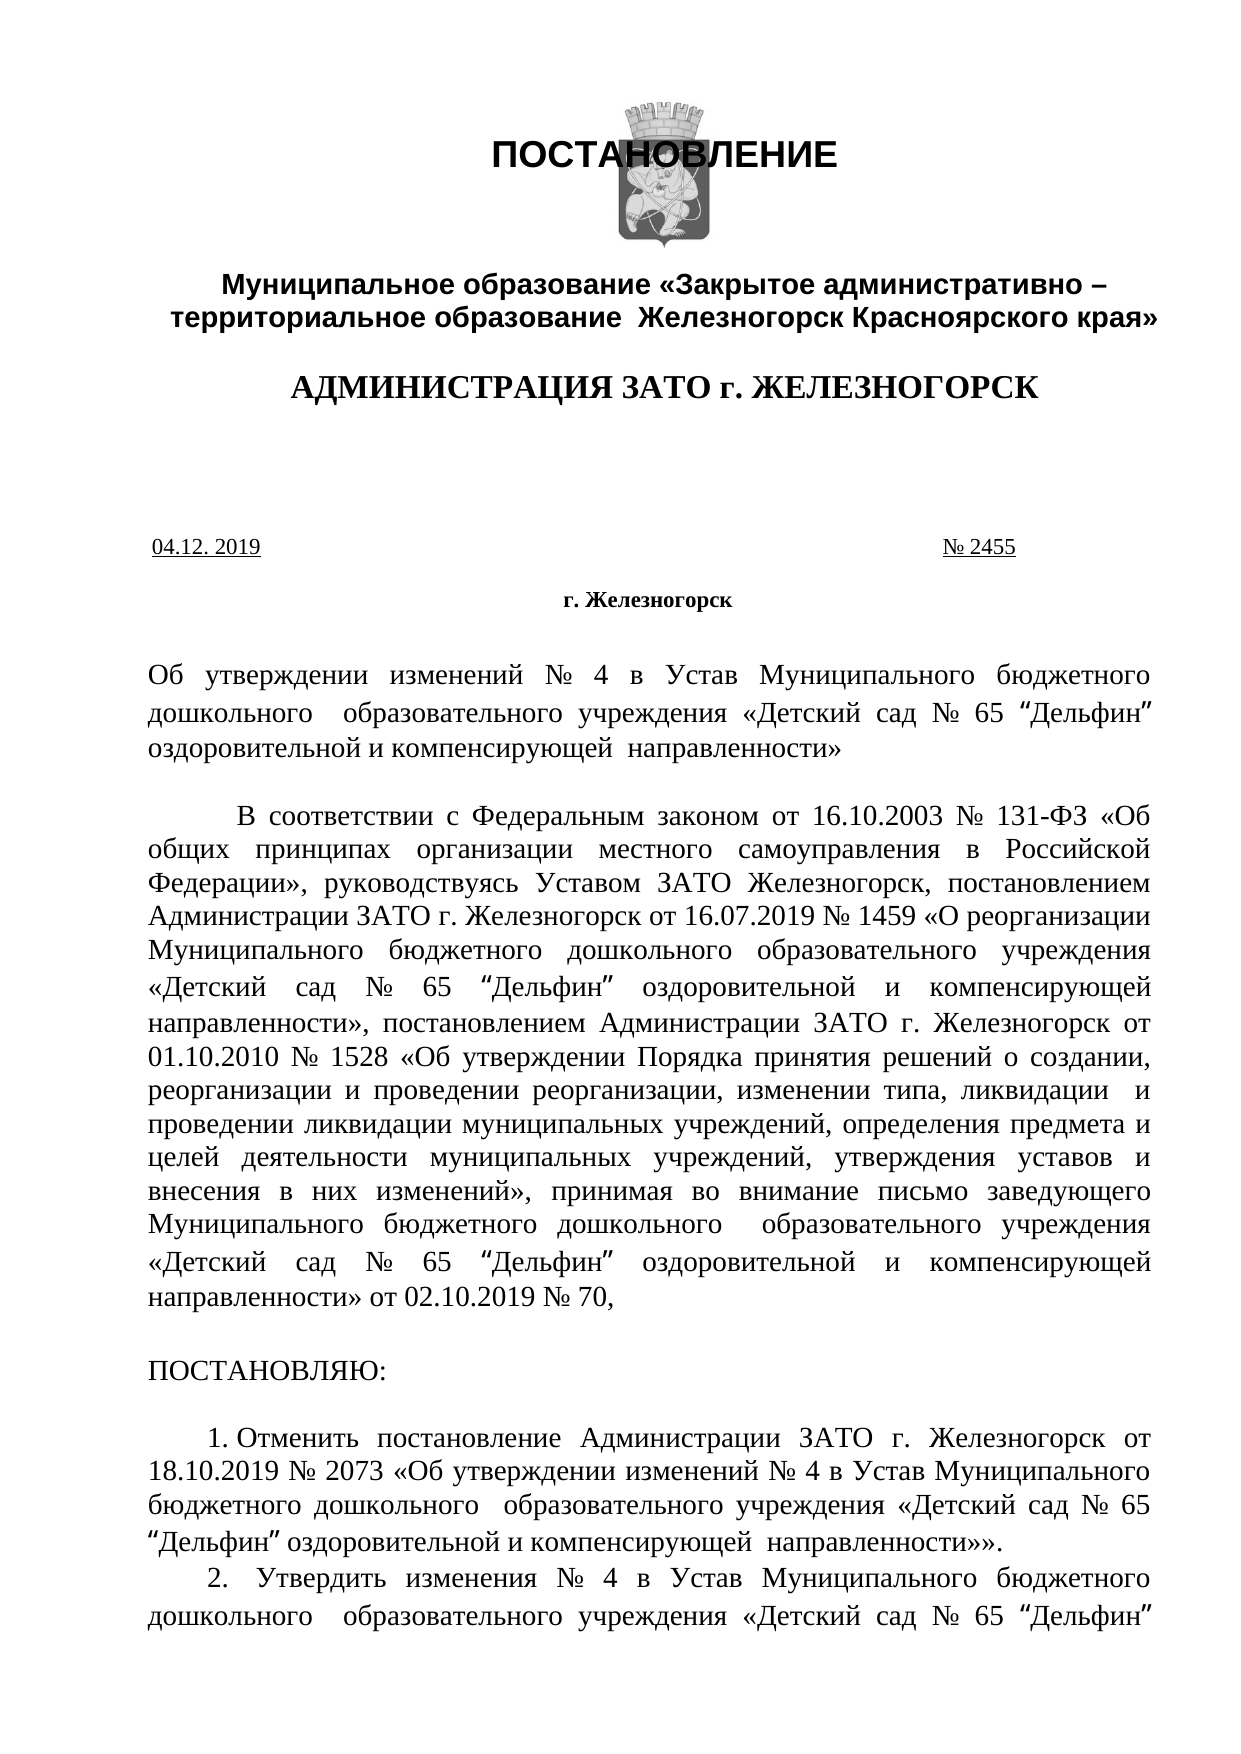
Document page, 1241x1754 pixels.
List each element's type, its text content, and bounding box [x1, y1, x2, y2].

text В соответствии с Федеральным законом от 16.10.2003 № 131-ФЗ «Об общих принципах организации местного самоуправления в Российской Федерации», руководствуясь Уставом ЗАТО Железногорск, постановлением Администрации ЗАТО г. Железногорск от 16.07.2019 № 1459 «О реорганизации Муниципального бюджетного дошкольного образовательного учреждения «Детский сад № 65 “Дельфин” оздоровительной и компенсирующей направленности», постановлением Администрации ЗАТО г. Железногорск от 01.10.2010 № 1528 «Об утверждении Порядка принятия решений о создании, реорганизации и проведении реорганизации, изменении типа, ликвидации и проведении ликвидации муниципальных учреждений, определения предмета и целей деятельности муниципальных учреждений, утверждения уставов и внесения в них изменений», принимая во внимание письмо заведующего Муниципального бюджетного дошкольного образовательного учреждения «Детский сад № 65 “Дельфин” оздоровительной и компенсирующей направленности» от 02.10.2019 № 70, [148, 798, 1152, 1313]
text ПОСТАНОВЛЕНИЕ [151, 133, 1178, 176]
text Муниципальное образование «Закрытое административно – территориальное образование Железногорск Красноярского края» [151, 267, 1178, 334]
list Отменить постановление Администрации ЗАТО г. Железногорск от 18.10.2019 № 2073 «Об утверждении изменений № 4 в Устав Муниципального бюджетного дошкольного образовательного учреждения «Детский сад № 65 “Дельфин” оздоровительной и компенсирующей направленности»». [148, 1420, 1152, 1560]
text Об утверждении изменений № 4 в Устав Муниципального бюджетного дошкольного образовательного учреждения «Детский сад № 65 “Дельфин” оздоровительной и компенсирующей направленности» [148, 657, 1152, 764]
text 04.12. 2019 № 2455 [123, 533, 1173, 559]
text ПОСТАНОВЛЯЮ: [148, 1353, 1152, 1386]
subtitle АДМИНИСТРАЦИЯ ЗАТО г. ЖЕЛЕЗНОГОРСК [151, 367, 1178, 406]
text г. Железногорск [123, 586, 1173, 612]
